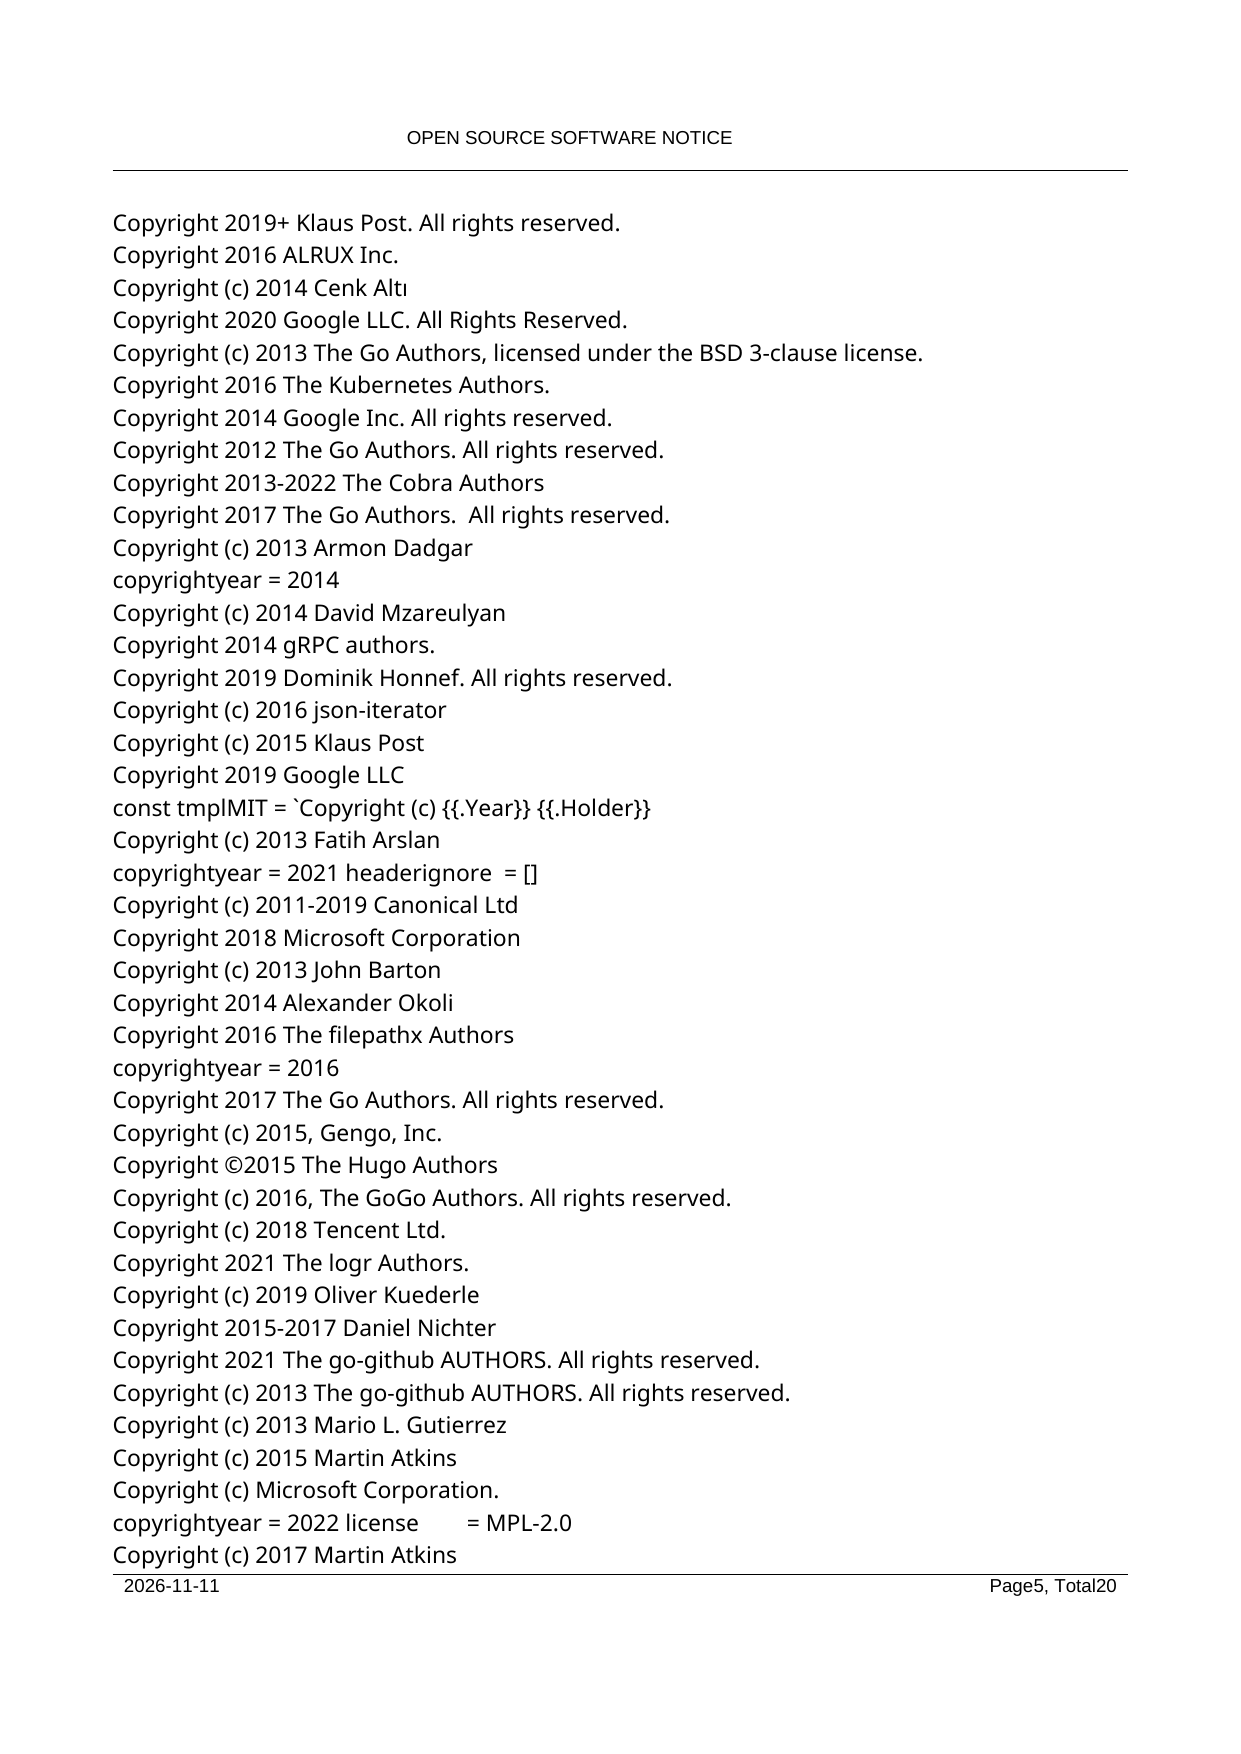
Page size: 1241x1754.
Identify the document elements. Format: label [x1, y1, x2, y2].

text [112, 206, 1128, 1571]
